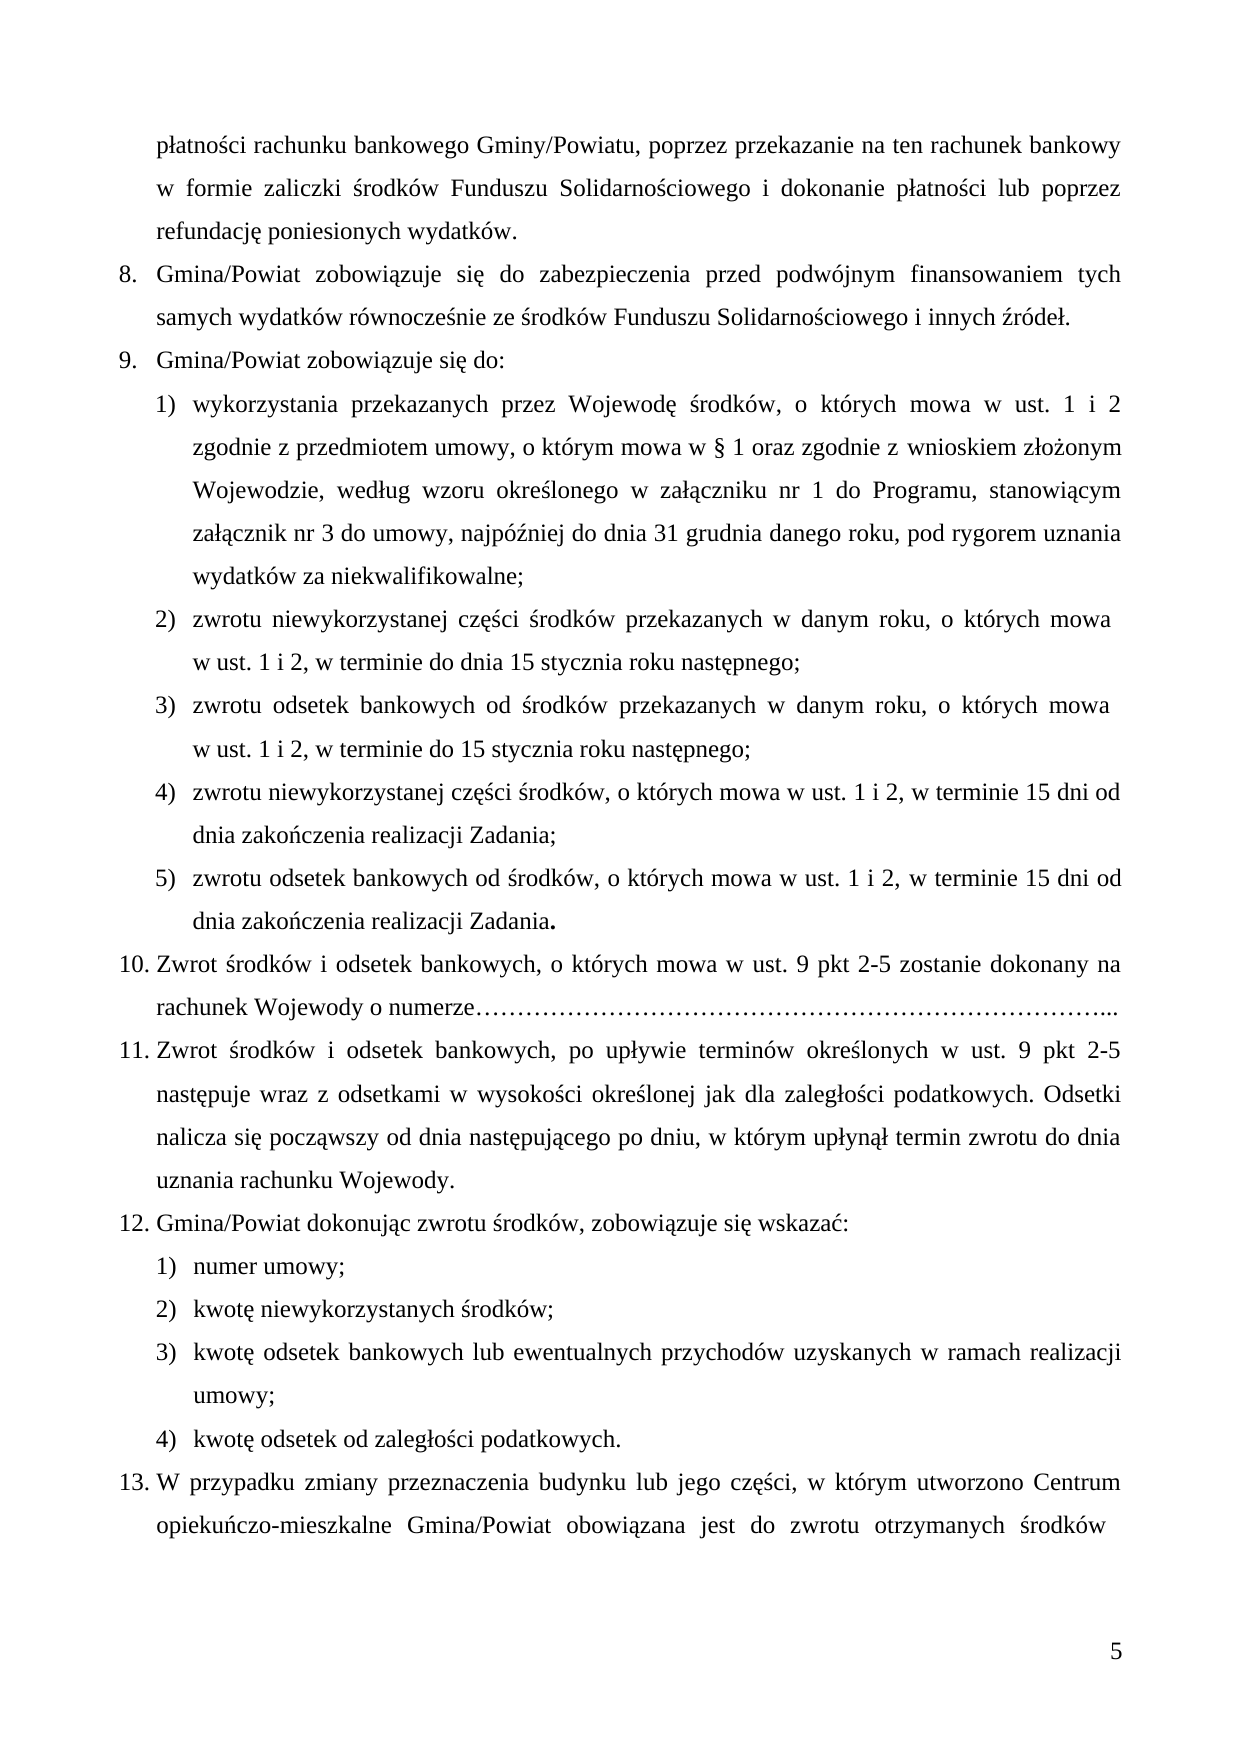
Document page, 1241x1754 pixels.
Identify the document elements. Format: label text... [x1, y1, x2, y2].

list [119, 130, 1122, 245]
list zwrotu odsetek bankowych od środków przekazanych w danym roku, o których mowa w ust. 1 i 2, w terminie do 15 stycznia roku następnego; [155, 691, 1122, 762]
list kwotę odsetek od zaległości podatkowych. [156, 1424, 1122, 1452]
list wykorzystania przekazanych przez Wojewodę środków, o których mowa w ust. 1 i 2 zgodnie z przedmiotem umowy, o którym mowa w § 1 oraz zgodnie z wnioskiem złożonym Wojewodzie, według wzoru określonego w załączniku nr 1 do Programu, stanowiącym załącznik nr 3 do umowy, najpóźniej do dnia 31 grudnia danego roku, pod rygorem uznania wydatków za niekwalifikowalne; [155, 389, 1122, 590]
list Zwrot środków i odsetek bankowych, o których mowa w ust. 9 pkt 2-5 zostanie dokonany na rachunek Wojewody o numerze…………………………………………………………………... [119, 949, 1122, 1021]
list Gmina/Powiat dokonując zwrotu środków, zobowiązuje się wskazać: [119, 1208, 1122, 1237]
list numer umowy; [156, 1251, 1122, 1280]
list zwrotu niewykorzystanej części środków przekazanych w danym roku, o których mowa w ust. 1 i 2, w terminie do dnia 15 stycznia roku następnego; [155, 604, 1122, 676]
list zwrotu niewykorzystanej części środków, o których mowa w ust. 1 i 2, w terminie 15 dni od dnia zakończenia realizacji Zadania; [155, 777, 1122, 849]
list kwotę odsetek bankowych lub ewentualnych przychodów uzyskanych w ramach realizacji umowy; [156, 1337, 1122, 1409]
list Gmina/Powiat zobowiązuje się do: [119, 346, 1122, 374]
list zwrotu odsetek bankowych od środków, o których mowa w ust. 1 i 2, w terminie 15 dni od dnia zakończenia realizacji Zadania. [155, 863, 1122, 935]
list kwotę niewykorzystanych środków; [156, 1294, 1122, 1323]
list Zwrot środków i odsetek bankowych, po upływie terminów określonych w ust. 9 pkt 2-5 następuje wraz z odsetkami w wysokości określonej jak dla zaległości podatkowych. Odsetki nalicza się począwszy od dnia następującego po dniu, w którym upłynął termin zwrotu do dnia uznania rachunku Wojewody. [119, 1036, 1122, 1194]
list Gmina/Powiat zobowiązuje się do zabezpieczenia przed podwójnym finansowaniem tych samych wydatków równocześnie ze środków Funduszu Solidarnościowego i innych źródeł. [119, 259, 1122, 331]
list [119, 1467, 1122, 1539]
